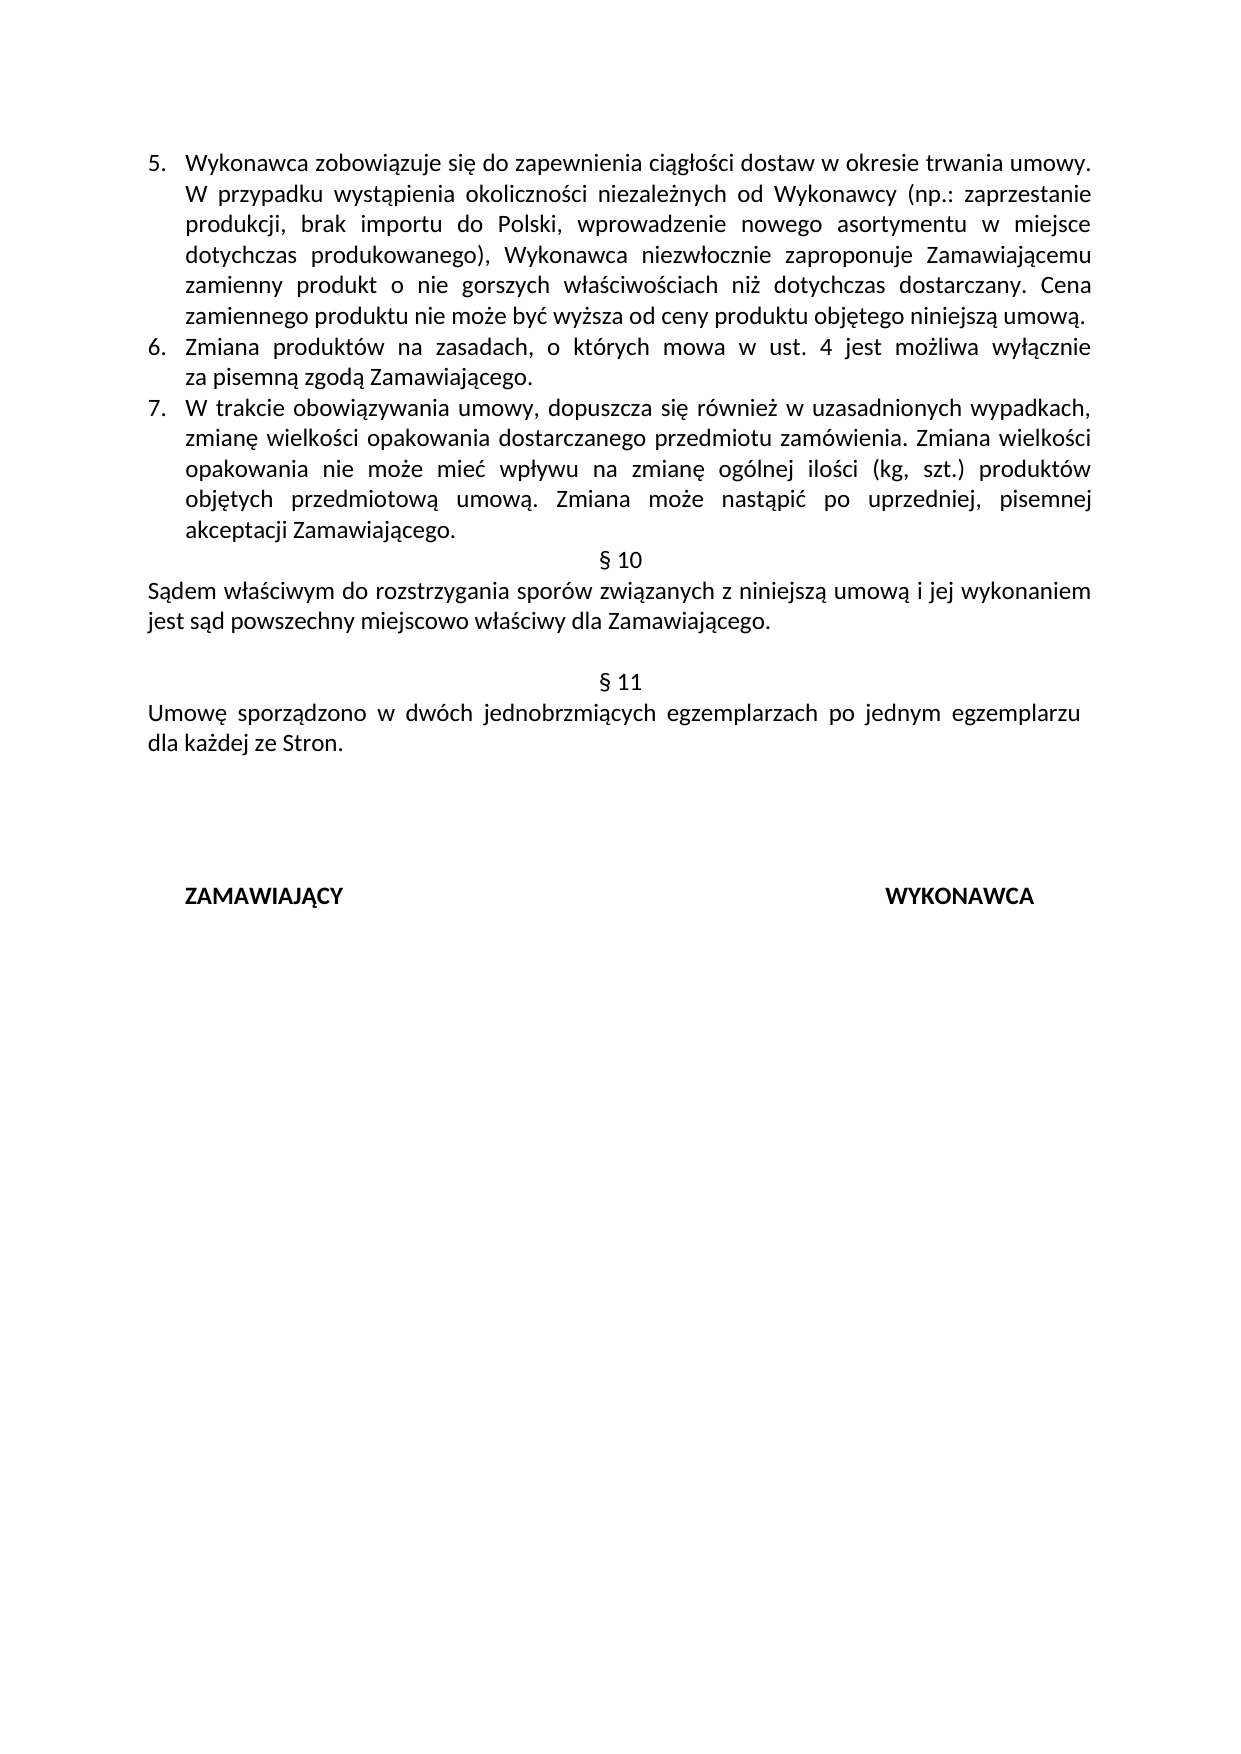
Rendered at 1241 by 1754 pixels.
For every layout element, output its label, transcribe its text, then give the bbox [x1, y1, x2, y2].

text ZAMAWIAJĄCY WYKONAWCA [185, 880, 1093, 941]
list Zmiana produktów na zasadach, o których mowa w ust. 4 jest możliwa wyłącznie za pisemną zgodą Zamawiającego. [148, 331, 1093, 392]
list Wykonawca zobowiązuje się do zapewnienia ciągłości dostaw w okresie trwania umowy. W przypadku wystąpienia okoliczności niezależnych od Wykonawcy (np.: zaprzestanie produkcji, brak importu do Polski, wprowadzenie nowego asortymentu w miejsce dotychczas produkowanego), Wykonawca niezwłocznie zaproponuje Zamawiającemu zamienny produkt o nie gorszych właściwościach niż dotychczas dostarczany. Cena zamiennego produktu nie może być wyższa od ceny produktu objętego niniejszą umową. [148, 148, 1093, 331]
text Sądem właściwym do rozstrzygania sporów związanych z niniejszą umową i jej wykonaniem jest sąd powszechny miejscowo właściwy dla Zamawiającego. [148, 575, 1093, 636]
text § 10 [148, 544, 1093, 575]
list W trakcie obowiązywania umowy, dopuszcza się również w uzasadnionych wypadkach, zmianę wielkości opakowania dostarczanego przedmiotu zamówienia. Zmiana wielkości opakowania nie może mieć wpływu na zmianę ogólnej ilości (kg, szt.) produktów objętych przedmiotową umową. Zmiana może nastąpić po uprzedniej, pisemnej akceptacji Zamawiającego. [148, 392, 1093, 544]
text Umowę sporządzono w dwóch jednobrzmiących egzemplarzach po jednym egzemplarzu dla każdej ze Stron. [148, 697, 1093, 758]
text § 11 [148, 666, 1093, 697]
